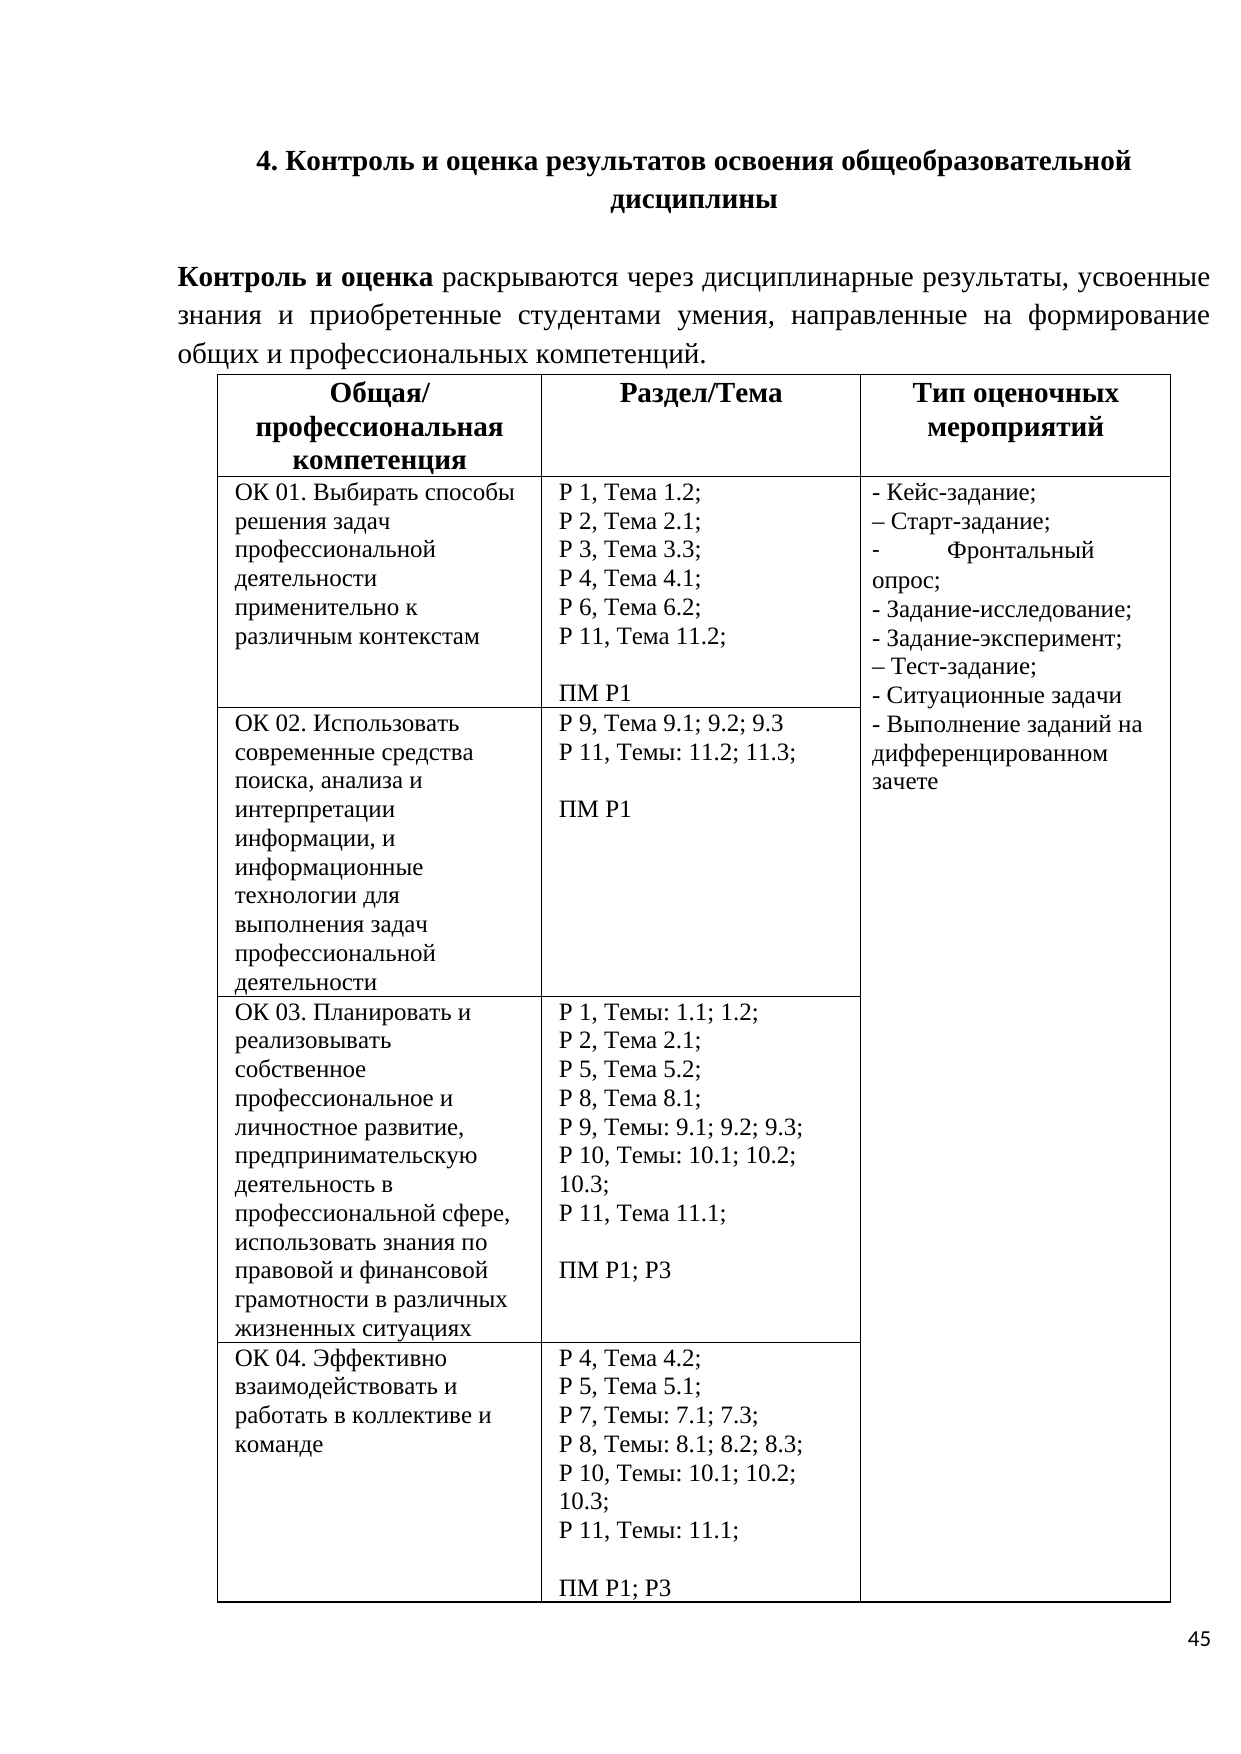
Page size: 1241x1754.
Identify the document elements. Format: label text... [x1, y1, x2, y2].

table_header Тип оценочных мероприятий [861, 375, 1170, 476]
table_cell Р 4, Тема 4.2; Р 5, Тема 5.1; Р 7, Темы: 7.1; 7.3; Р 8, Темы: 8.1; 8.2; 8.3; Р 10, Темы: 10.1; 10.2; 10.3; Р 11, Темы: 11.1; ПМ Р1; Р3 [542, 1343, 860, 1601]
table_cell - Кейс-задание; – Старт-задание; Фронтальный опрос; - Задание-исследование; - Задание-эксперимент; – Тест-задание; - Ситуационные задачи - Выполнение заданий на дифференцированном зачете [861, 477, 1170, 1601]
table_cell Р 1, Тема 1.2; Р 2, Тема 2.1; Р 3, Тема 3.3; Р 4, Тема 4.1; Р 6, Тема 6.2; Р 11, Тема 11.2; ПМ Р1 [542, 477, 860, 707]
table_cell ОК 01. Выбирать способы решения задач профессиональной деятельности применительно к различным контекстам [218, 477, 541, 707]
table_cell Р 1, Темы: 1.1; 1.2; Р 2, Тема 2.1; Р 5, Тема 5.2; Р 8, Тема 8.1; Р 9, Темы: 9.1; 9.2; 9.3; Р 10, Темы: 10.1; 10.2; 10.3; Р 11, Тема 11.1; ПМ Р1; Р3 [542, 997, 860, 1342]
text Контроль и оценка раскрываются через дисциплинарные результаты, усвоенные знания и приобретенные студентами умения, направленные на формирование общих и профессиональных компетенций. [177, 259, 1211, 369]
table_header Раздел/Тема [542, 375, 860, 476]
table_cell ОК 02. Использовать современные средства поиска, анализа и интерпретации информации, и информационные технологии для выполнения задач профессиональной деятельности [218, 708, 541, 996]
table_header Общая/профессиональная компетенция [218, 375, 541, 476]
table_cell ОК 03. Планировать и реализовывать собственное профессиональное и личностное развитие, предпринимательскую деятельность в профессиональной сфере, использовать знания по правовой и финансовой грамотности в различных жизненных ситуациях [218, 997, 541, 1342]
table_cell Р 9, Тема 9.1; 9.2; 9.3 Р 11, Темы: 11.2; 11.3; ПМ Р1 [542, 708, 860, 996]
table_cell ОК 04. Эффективно взаимодействовать и работать в коллективе и команде [218, 1343, 541, 1601]
subtitle 4. Контроль и оценка результатов освоения общеобразовательной дисциплины [177, 143, 1211, 215]
